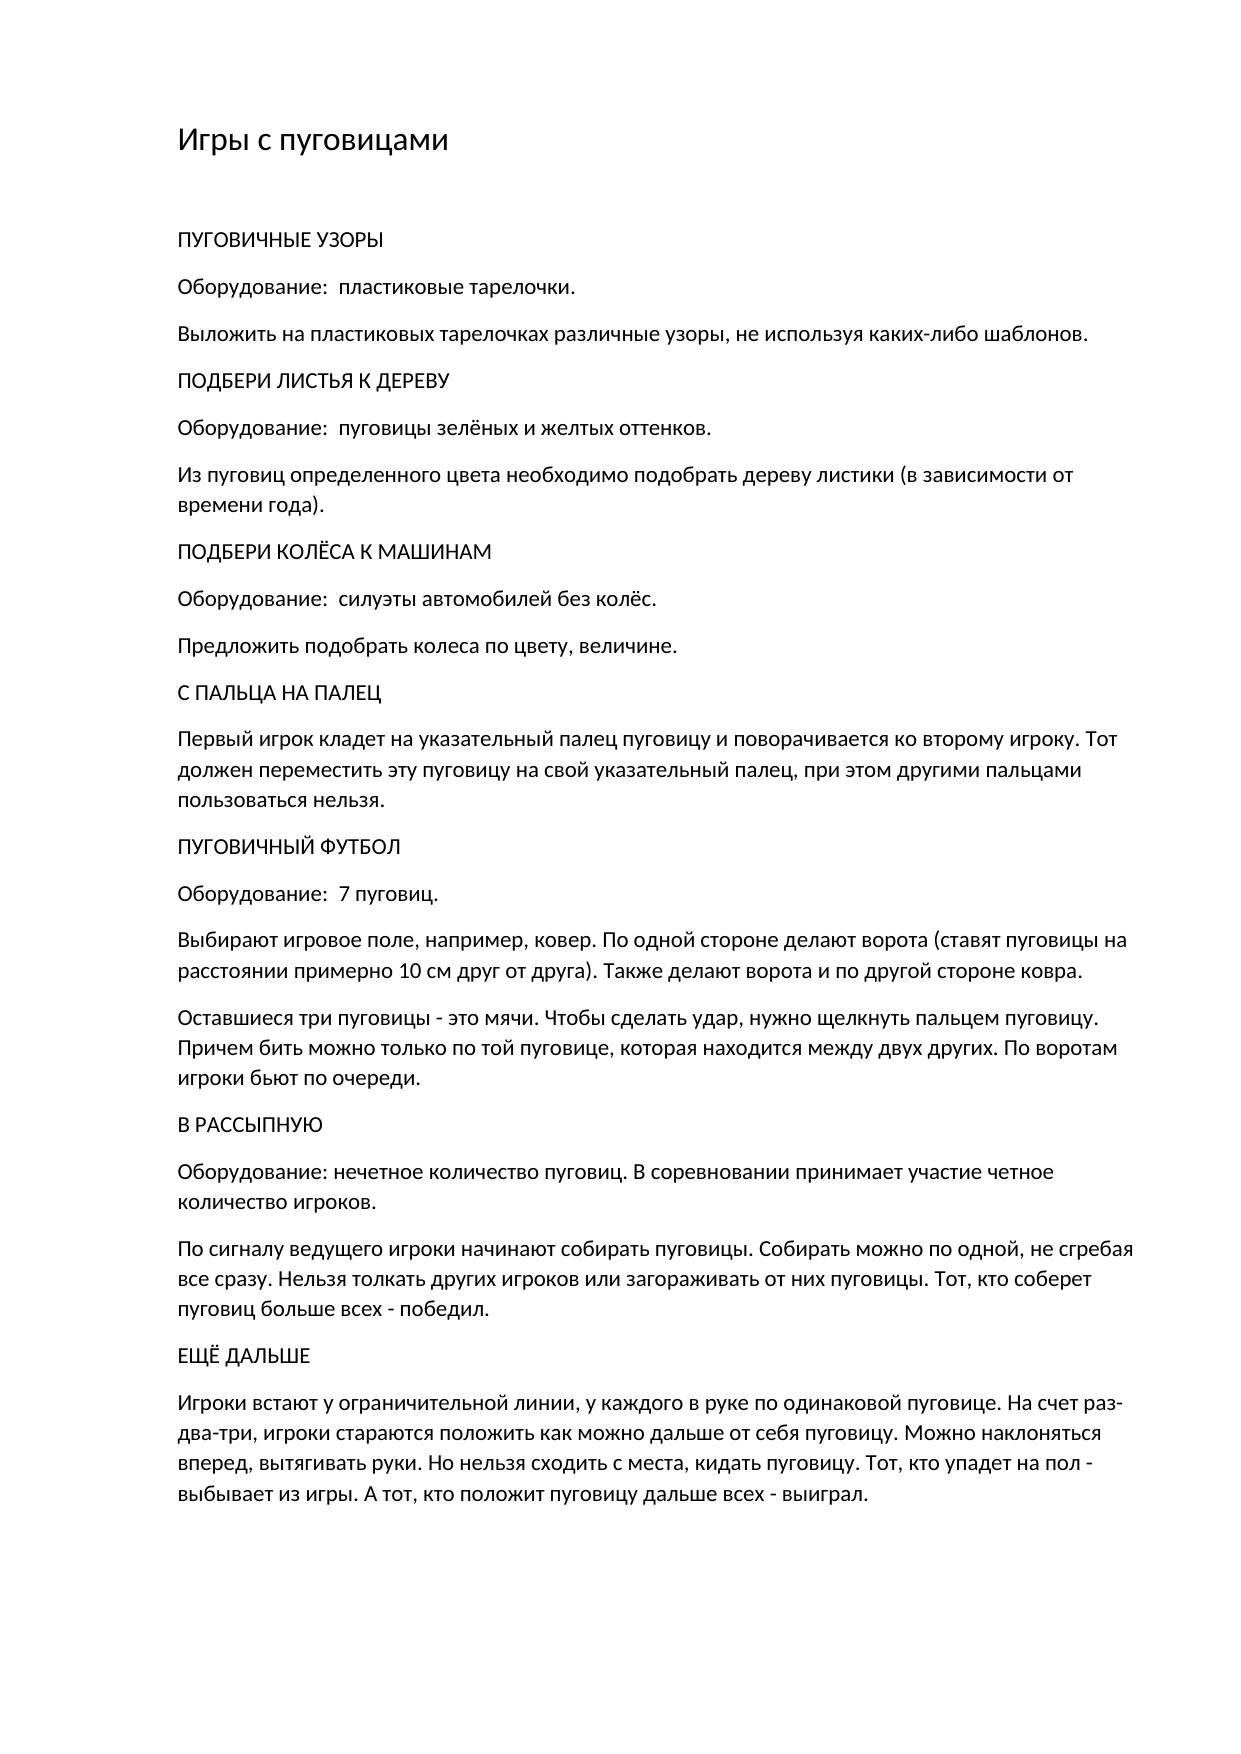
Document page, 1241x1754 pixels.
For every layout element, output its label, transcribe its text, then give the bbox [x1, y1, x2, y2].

text Оставшиеся три пуговицы - это мячи. Чтобы сделать удар, нужно щелкнуть пальцем пуговицу. Причем бить можно только по той пуговице, которая находится между двух других. По воротам игроки бьют по очереди. [177, 1003, 1152, 1091]
text Выбирают игровое поле, например, ковер. По одной стороне делают ворота (ставят пуговицы на расстоянии примерно 10 см друг от друга). Также делают ворота и по другой стороне ковра. [177, 926, 1152, 984]
text По сигналу ведущего игроки начинают собирать пуговицы. Собирать можно по одной, не сгребая все сразу. Нельзя толкать других игроков или загораживать от них пуговицы. Тот, кто соберет пуговиц больше всех - победил. [177, 1234, 1152, 1322]
text Предложить подобрать колеса по цвету, величине. [177, 631, 1152, 659]
text Оборудование: пластиковые тарелочки. [177, 272, 1152, 301]
text ПУГОВИЧНЫЙ ФУТБОЛ [177, 832, 1152, 860]
text Выложить на пластиковых тарелочках различные узоры, не используя каких-либо шаблонов. [177, 319, 1152, 347]
text Из пуговиц определенного цвета необходимо подобрать дереву листики (в зависимости от времени года). [177, 460, 1152, 518]
text Игры с пуговицами [177, 118, 1152, 159]
text Оборудование: пуговицы зелёных и желтых оттенков. [177, 413, 1152, 441]
text Оборудование: нечетное количество пуговиц. В соревновании принимает участие четное количество игроков. [177, 1157, 1152, 1215]
text Оборудование: силуэты автомобилей без колёс. [177, 584, 1152, 612]
text Оборудование: 7 пуговиц. [177, 879, 1152, 907]
text Первый игрок кладет на указательный палец пуговицу и поворачивается ко второму игроку. Тот должен переместить эту пуговицу на свой указательный палец, при этом другими пальцами пользоваться нельзя. [177, 724, 1152, 813]
text ПОДБЕРИ КОЛЁСА К МАШИНАМ [177, 537, 1152, 565]
text Игроки встают у ограничительной линии, у каждого в руке по одинаковой пуговице. На счет раз-два-три, игроки стараются положить как можно дальше от себя пуговицу. Можно наклоняться вперед, вытягивать руки. Но нельзя сходить с места, кидать пуговицу. Тот, кто упадет на пол - выбывает из игры. А тот, кто положит пуговицу дальше всех - выиграл. [177, 1388, 1152, 1507]
text ПУГОВИЧНЫЕ УЗОРЫ [177, 226, 1152, 254]
text ЕЩЁ ДАЛЬШЕ [177, 1341, 1152, 1369]
text С ПАЛЬЦА НА ПАЛЕЦ [177, 678, 1152, 706]
text ПОДБЕРИ ЛИСТЬЯ К ДЕРЕВУ [177, 366, 1152, 394]
text В РАССЫПНУЮ [177, 1110, 1152, 1138]
